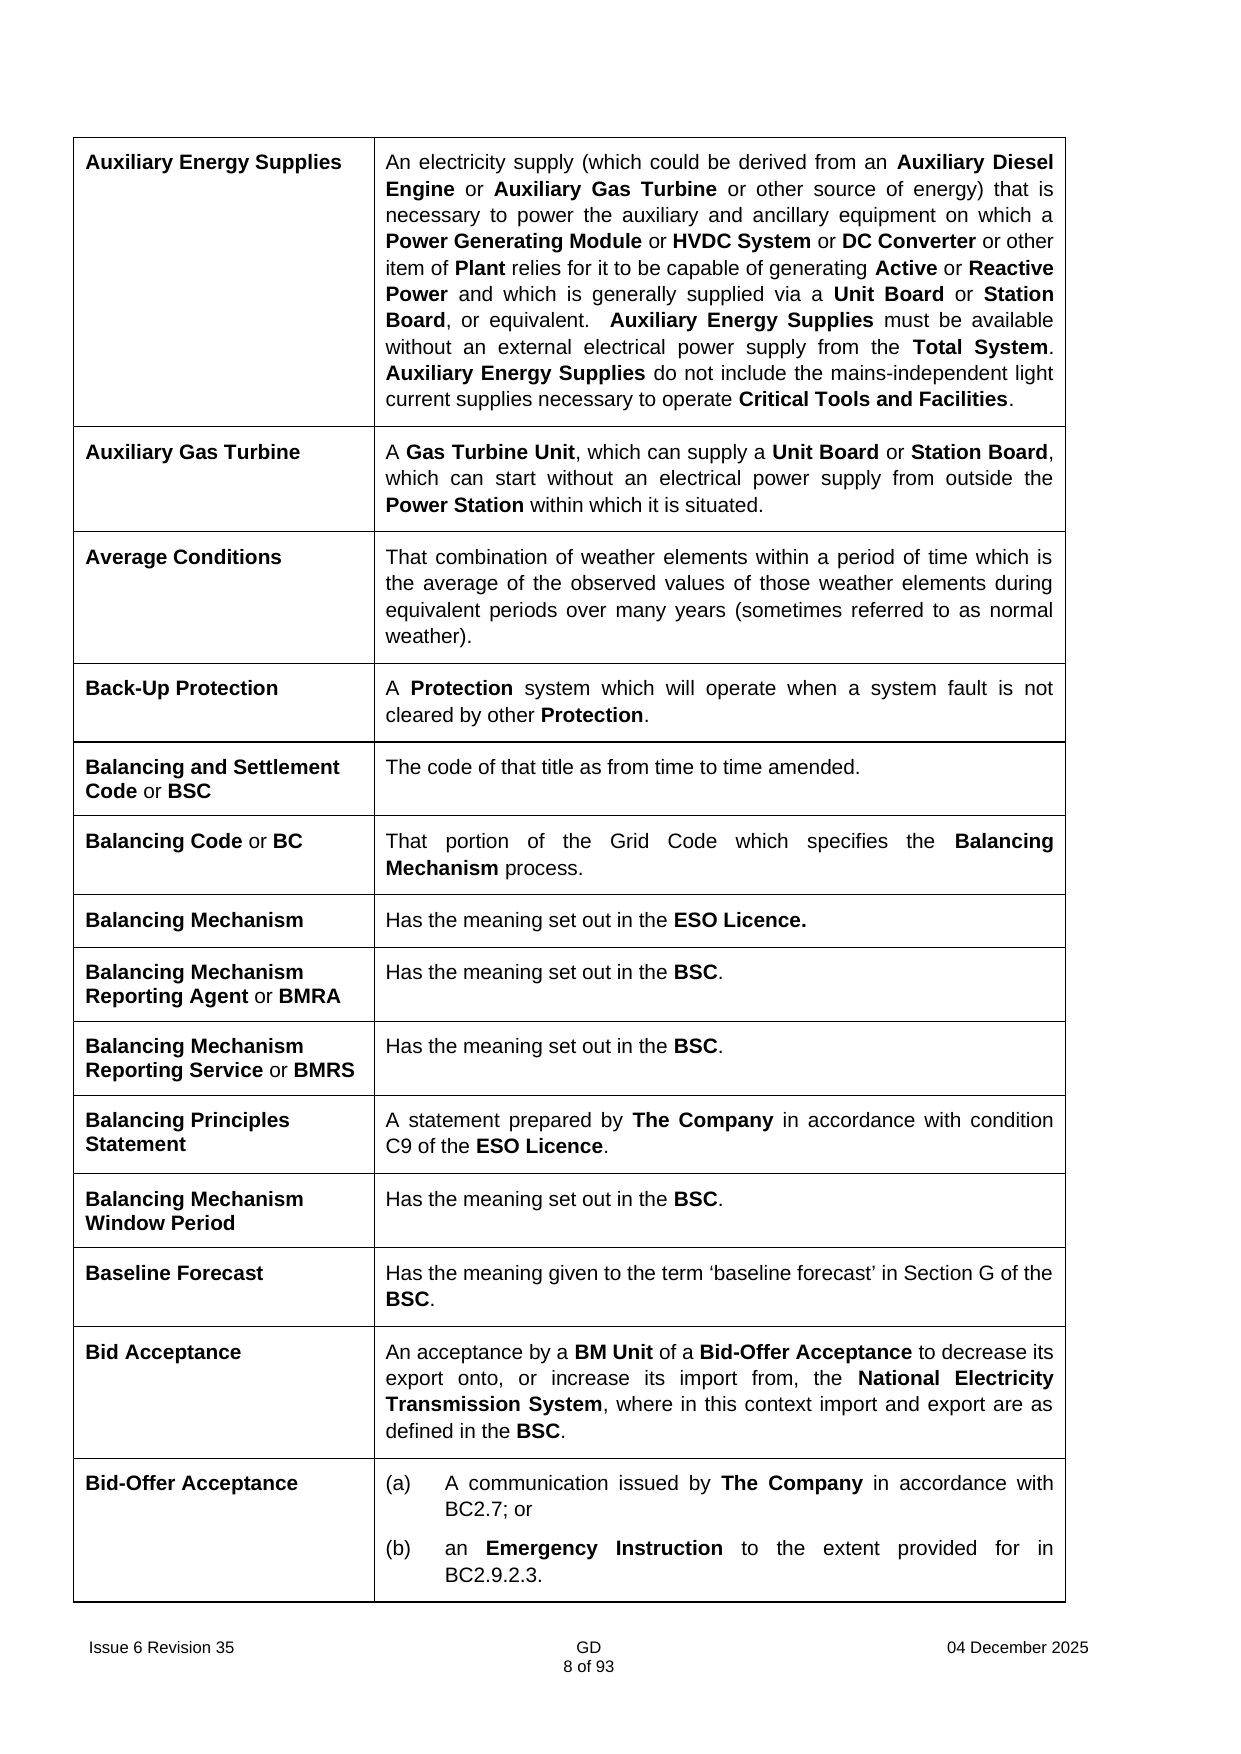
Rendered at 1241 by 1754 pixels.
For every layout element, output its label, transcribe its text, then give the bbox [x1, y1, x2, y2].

table_cell Balancing Mechanism [74, 895, 374, 947]
table_cell Balancing Principles Statement [74, 1096, 374, 1173]
table_cell That portion of the Grid Code which specifies the Balancing Mechanism process. [375, 816, 1065, 894]
table_cell The code of that title as from time to time amended. [375, 743, 1065, 815]
table_cell That combination of weather elements within a period of time which is the average of the observed values of those weather elements during equivalent periods over many years (sometimes referred to as normal weather). [375, 532, 1065, 663]
table_cell Balancing Mechanism Window Period [74, 1174, 374, 1247]
table_cell An acceptance by a BM Unit of a Bid-Offer Acceptance to decrease its export onto, or increase its import from, the National Electricity Transmission System, where in this context import and export are as defined in the BSC. [375, 1327, 1065, 1457]
table_cell Bid Acceptance [74, 1327, 374, 1457]
table_cell A Gas Turbine Unit, which can supply a Unit Board or Station Board, which can start without an electrical power supply from outside the Power Station within which it is situated. [375, 427, 1065, 531]
table_cell Back-Up Protection [74, 664, 374, 741]
table_cell Average Conditions [74, 532, 374, 663]
table_cell A statement prepared by The Company in accordance with condition C9 of the ESO Licence. [375, 1096, 1065, 1173]
table_cell Balancing Mechanism Reporting Agent or BMRA [74, 948, 374, 1021]
table_cell Balancing Code or BC [74, 816, 374, 894]
table_cell Has the meaning set out in the BSC. [375, 1174, 1065, 1247]
table_cell (a) A communication issued by The Company in accordance with BC2.7; or (b) an Emergency Instruction to the extent provided for in BC2.9.2.3. [375, 1459, 1065, 1601]
table_cell Has the meaning set out in the BSC. [375, 948, 1065, 1021]
table_cell An electricity supply (which could be derived from an Auxiliary Diesel Engine or Auxiliary Gas Turbine or other source of energy) that is necessary to power the auxiliary and ancillary equipment on which a Power Generating Module or HVDC System or DC Converter or other item of Plant relies for it to be capable of generating Active or Reactive Power and which is generally supplied via a Unit Board or Station Board, or equivalent. Auxiliary Energy Supplies must be available without an external electrical power supply from the Total System. Auxiliary Energy Supplies do not include the mains-independent light current supplies necessary to operate Critical Tools and Facilities. [375, 138, 1065, 426]
table_cell Auxiliary Energy Supplies [74, 138, 374, 426]
table_cell Baseline Forecast [74, 1248, 374, 1326]
table_cell Has the meaning given to the term ‘baseline forecast’ in Section G of the BSC. [375, 1248, 1065, 1326]
table_cell A Protection system which will operate when a system fault is not cleared by other Protection. [375, 664, 1065, 741]
table_cell Balancing and Settlement Code or BSC [74, 743, 374, 815]
table_cell Has the meaning set out in the ESO Licence. [375, 895, 1065, 947]
table_cell Balancing Mechanism Reporting Service or BMRS [74, 1022, 374, 1094]
table_cell Has the meaning set out in the BSC. [375, 1022, 1065, 1094]
table_cell Bid-Offer Acceptance [74, 1459, 374, 1601]
table_cell Auxiliary Gas Turbine [74, 427, 374, 531]
